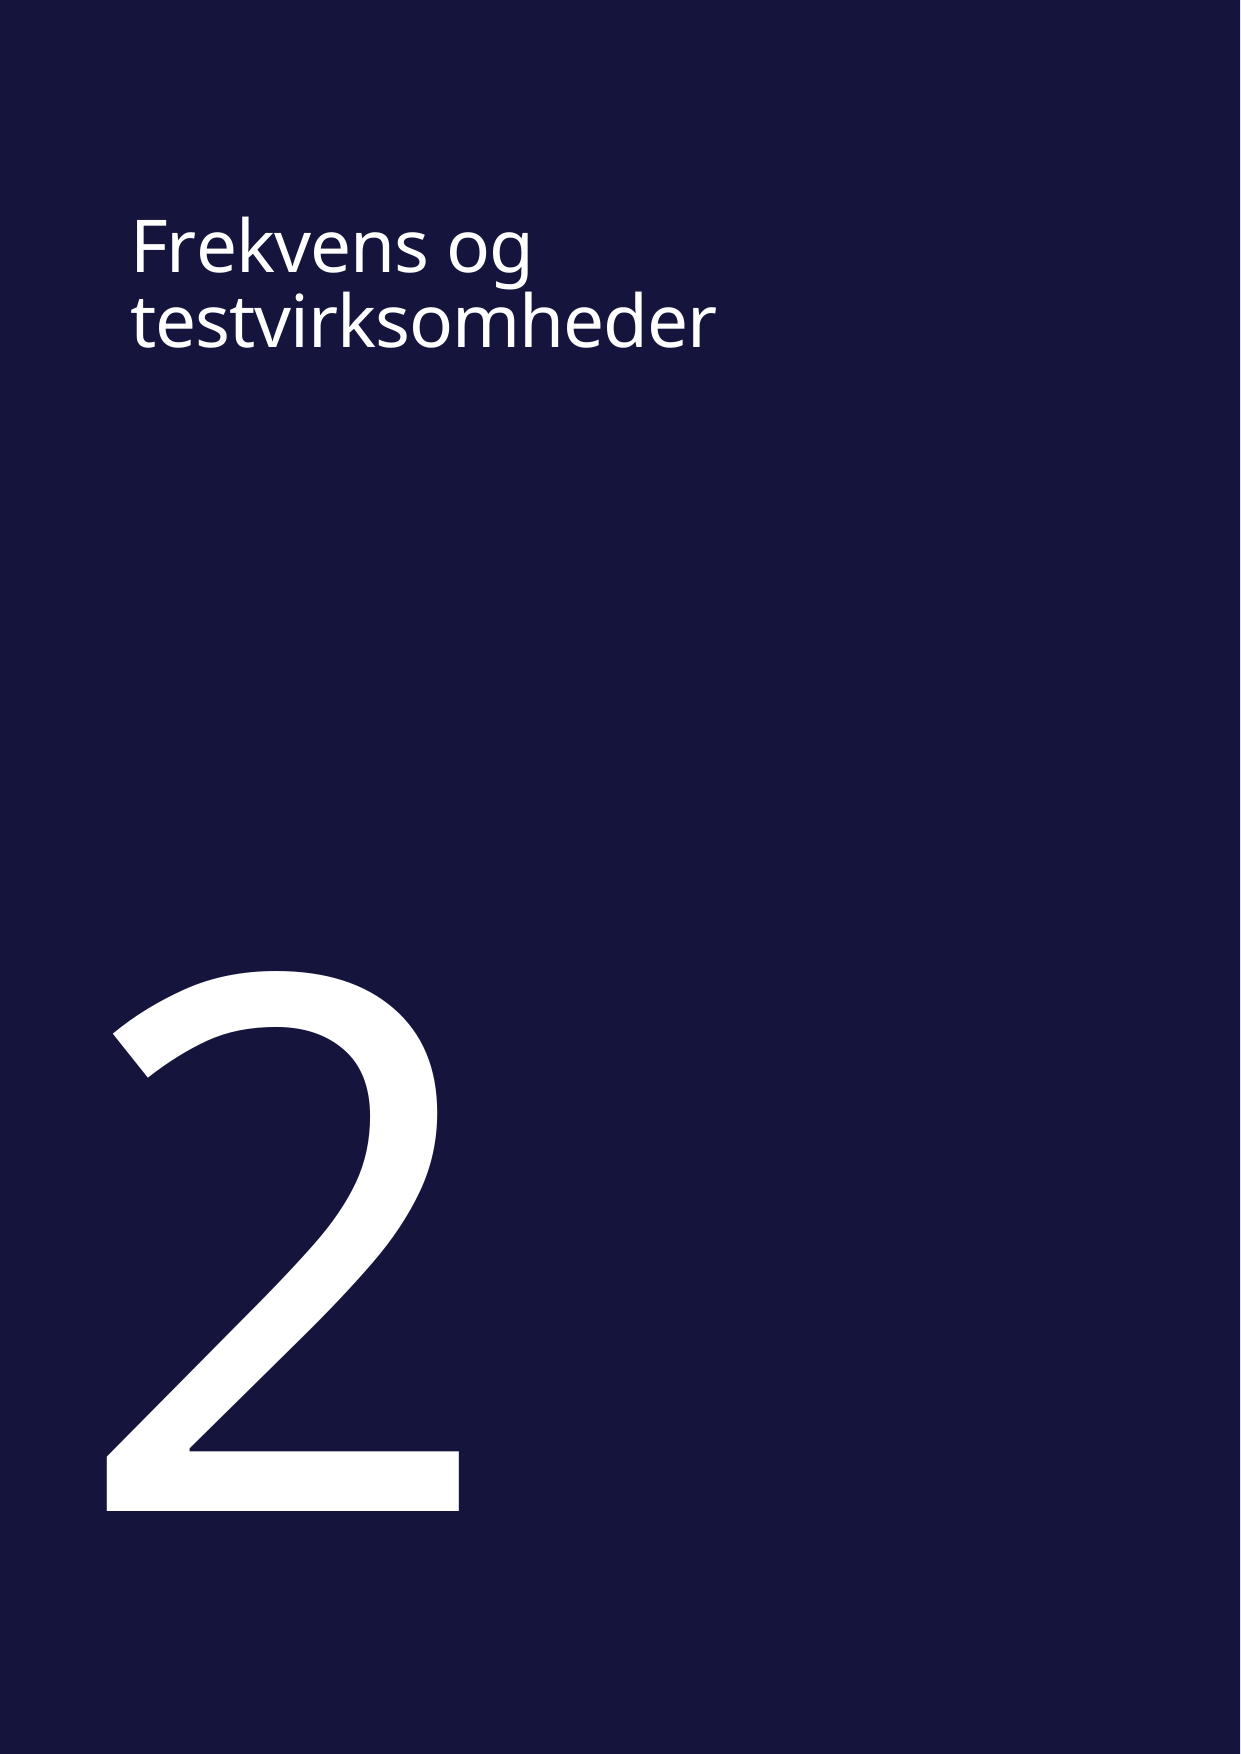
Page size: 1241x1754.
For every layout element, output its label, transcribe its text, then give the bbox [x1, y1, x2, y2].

table_header [71, 920, 1087, 1659]
subtitle Frekvens og testvirksomheder [0, 213, 842, 363]
